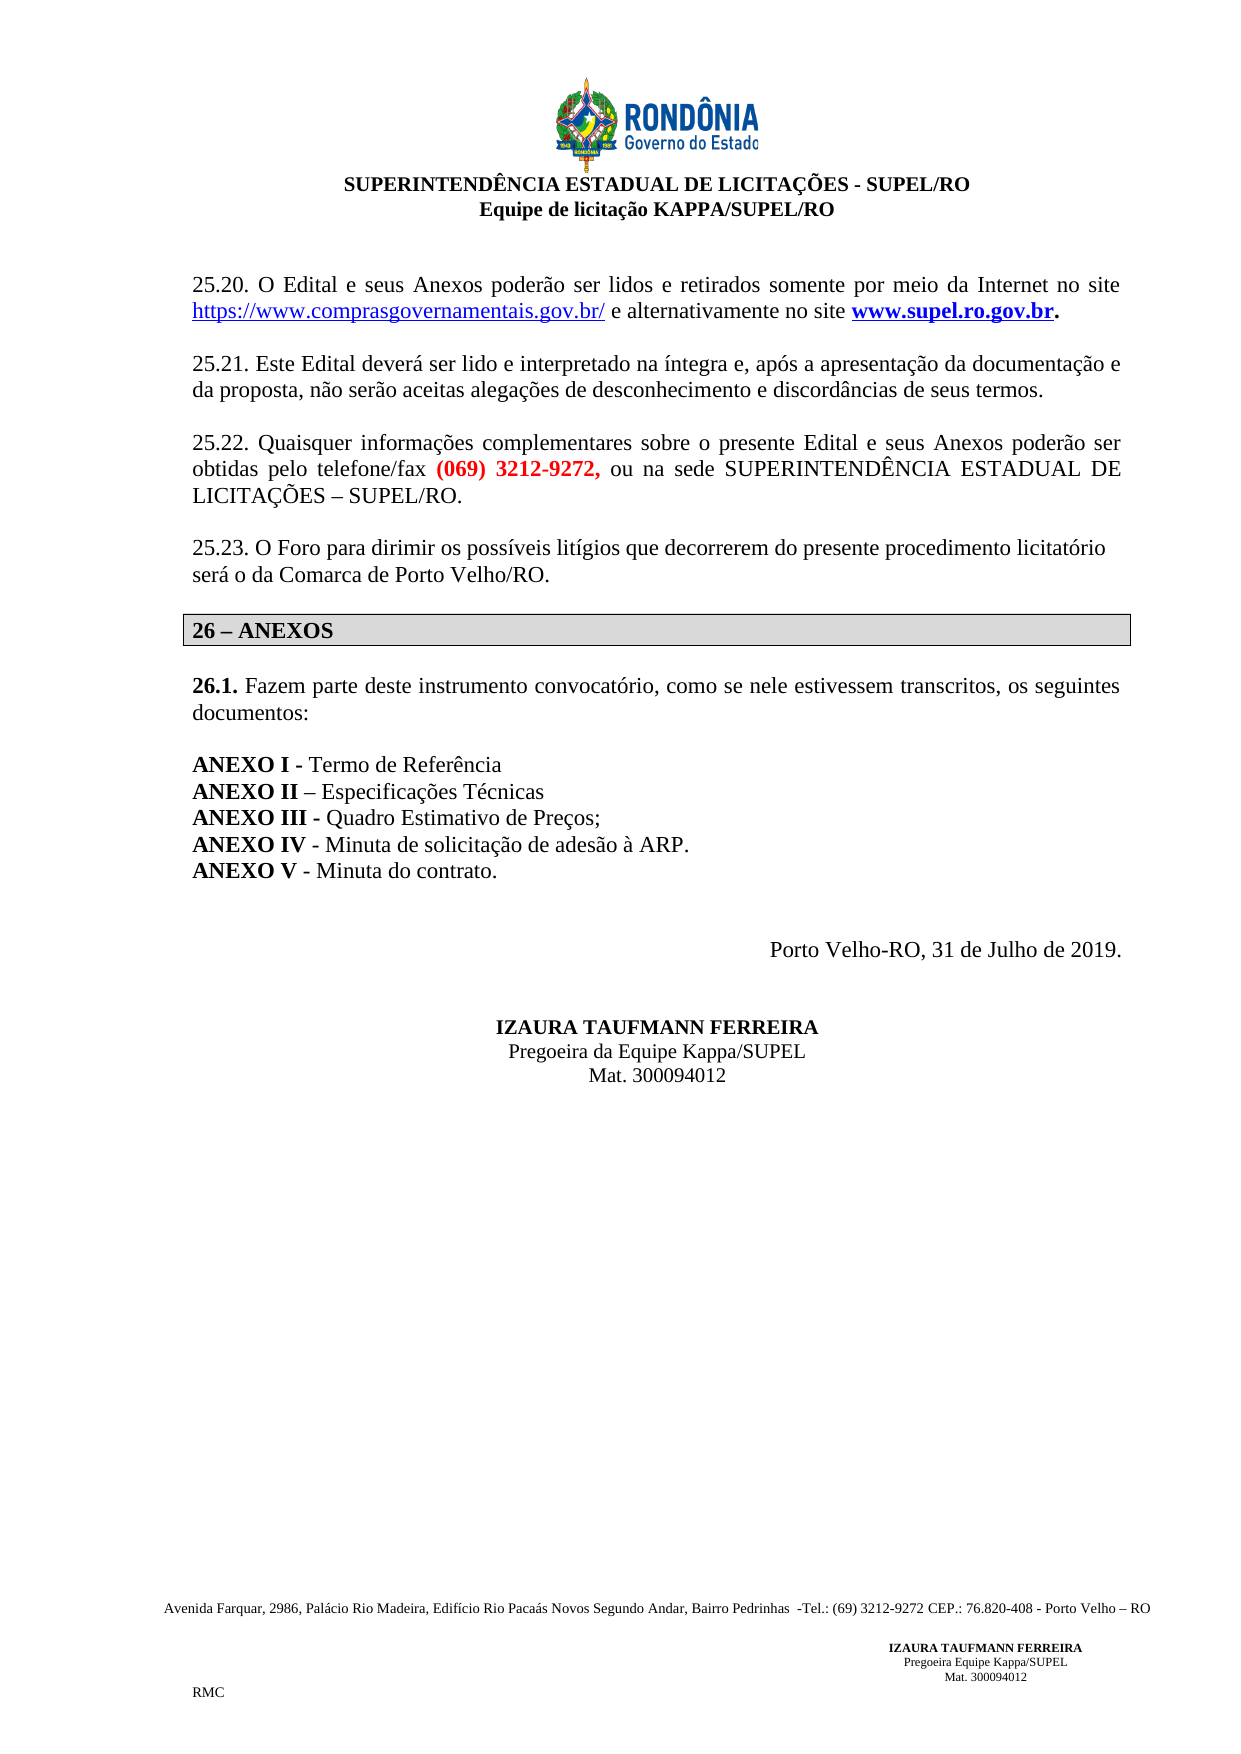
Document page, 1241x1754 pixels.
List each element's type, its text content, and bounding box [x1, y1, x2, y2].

text ANEXO III - Quadro Estimativo de Preços; [192, 804, 1122, 831]
text ANEXO II – Especificações Técnicas [192, 778, 1122, 804]
text 25.21. Este Edital deverá ser lido e interpretado na íntegra e, após a apresentação da documentação e da proposta, não serão aceitas alegações de desconhecimento e discordâncias de seus termos. [192, 350, 1122, 403]
text Porto Velho-RO, 31 de Julho de 2019. [192, 936, 1122, 962]
text ANEXO IV - Minuta de solicitação de adesão à ARP. [192, 831, 1122, 857]
text 25.23. O Foro para dirimir os possíveis litígios que decorrerem do presente procedimento licitatório será o da Comarca de Porto Velho/RO. [192, 534, 1122, 587]
subtitle 26 – ANEXOS [184, 615, 1130, 645]
text Pregoeira da Equipe Kappa/SUPEL [192, 1039, 1122, 1063]
text ANEXO I - Termo de Referência [192, 752, 1122, 778]
text 25.20. O Edital e seus Anexos poderão ser lidos e retirados somente por meio da Internet no site https://www.comprasgovernamentais.gov.br/ e alternativamente no site www.supel.ro.gov.br. [192, 271, 1122, 324]
text 26.1. Fazem parte deste instrumento convocatório, como se nele estivessem transcritos, os seguintes documentos: [192, 672, 1122, 725]
picture [556, 77, 759, 173]
text 25.22. Quaisquer informações complementares sobre o presente Edital e seus Anexos poderão ser obtidas pelo telefone/fax (069) 3212-9272, ou na sede SUPERINTENDÊNCIA ESTADUAL DE LICITAÇÕES – SUPEL/RO. [192, 429, 1122, 508]
text Mat. 300094012 [192, 1063, 1122, 1087]
text ANEXO V - Minuta do contrato. [192, 857, 1122, 883]
text IZAURA TAUFMANN FERREIRA [192, 1015, 1122, 1039]
